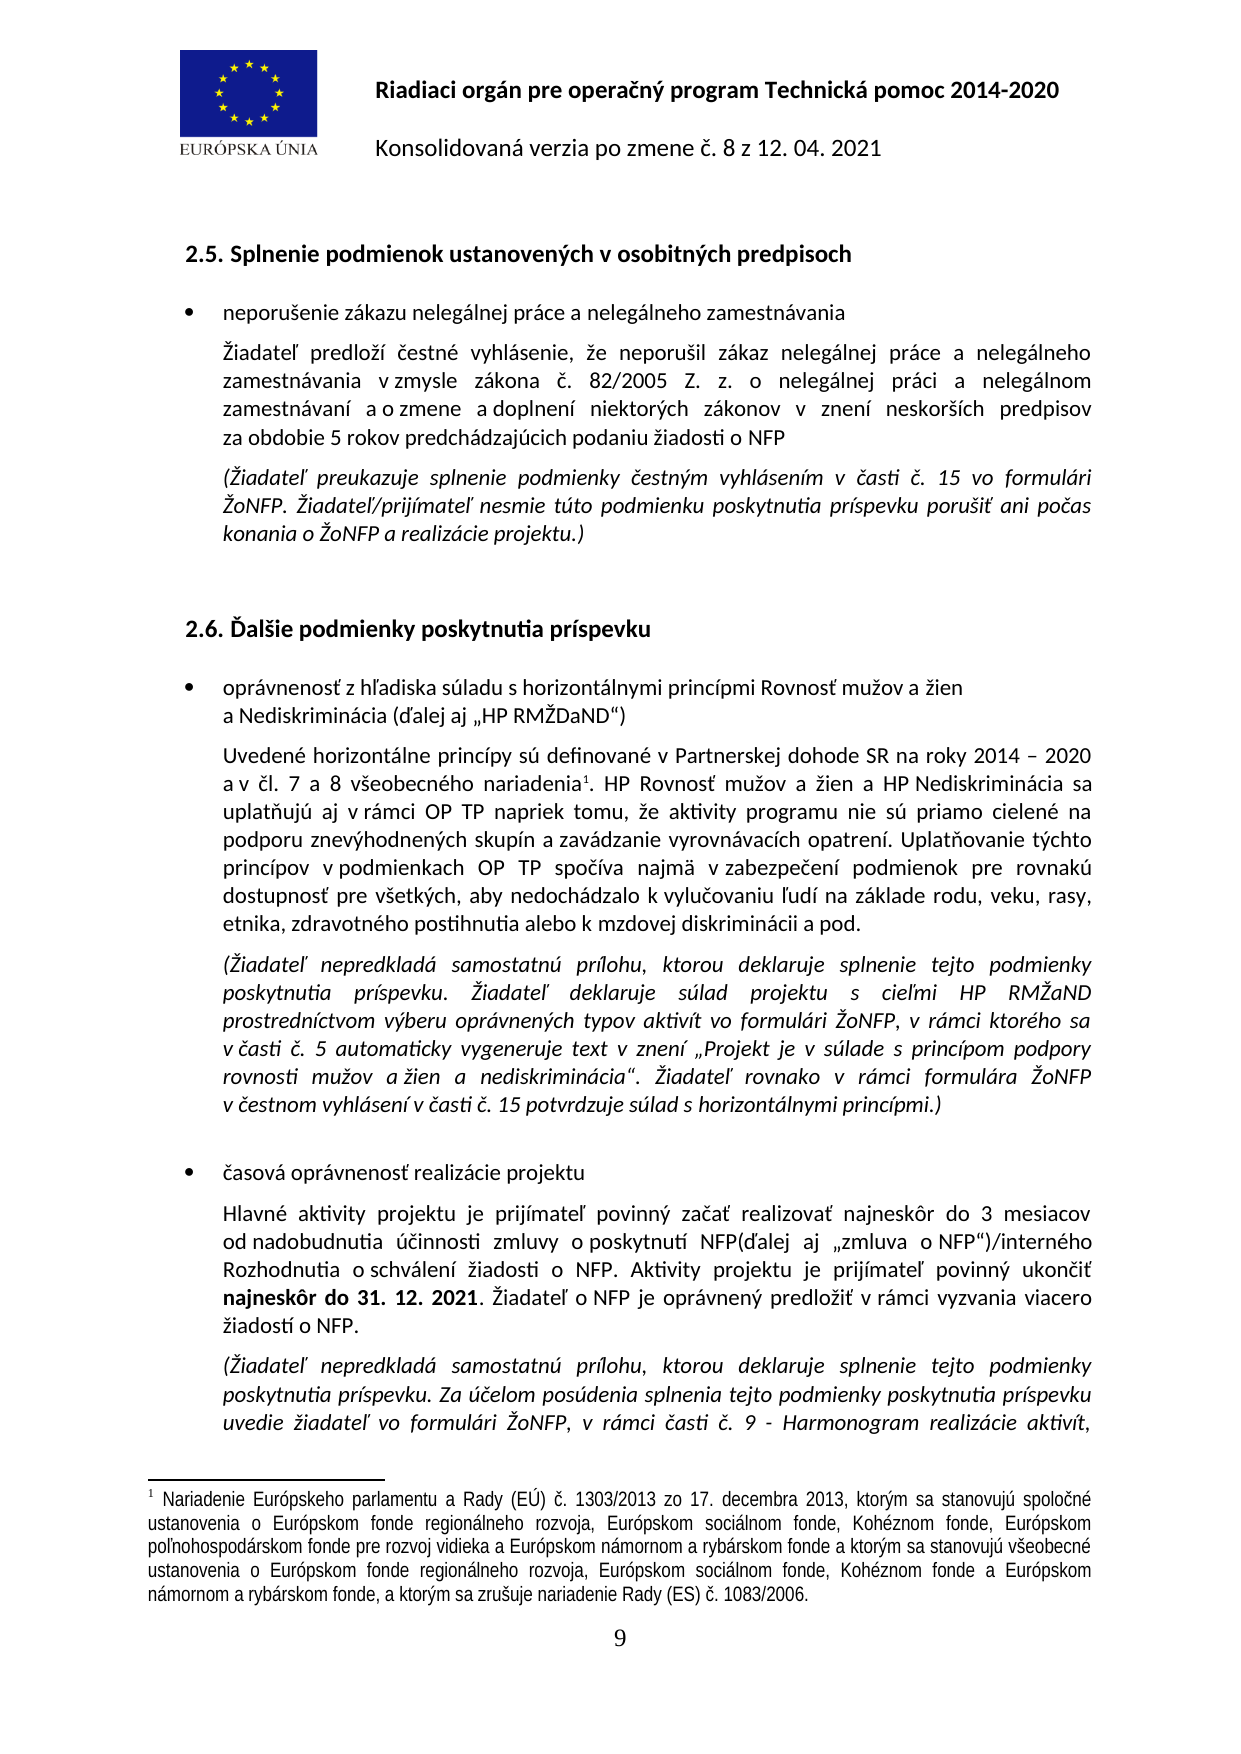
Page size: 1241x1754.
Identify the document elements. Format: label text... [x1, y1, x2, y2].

list Splnenie podmienok ustanovených v osobitných predpisoch [185, 238, 1093, 268]
list Žiadateľ predloží čestné vyhlásenie, že neporušil zákaz nelegálnej práce a nelegálneho zamestnávania v zmysle zákona č. 82/2005 Z. z. o nelegálnej práci a nelegálnom zamestnávaní a o zmene a doplnení niektorých zákonov v znení neskorších predpisov za obdobie 5 rokov predchádzajúcich podaniu žiadosti o NFP [223, 338, 1093, 451]
list Uvedené horizontálne princípy sú definované v Partnerskej dohode SR na roky 2014 – 2020 a v čl. 7 a 8 všeobecného nariadenia. HP Rovnosť mužov a žien a HP Nediskriminácia sa uplatňujú aj v rámci OP TP napriek tomu, že aktivity programu nie sú priamo cielené na podporu znevýhodnených skupín a zavádzanie vyrovnávacích opatrení. Uplatňovanie týchto princípov v podmienkach OP TP spočíva najmä v zabezpečení podmienok pre rovnakú dostupnosť pre všetkých, aby nedochádzalo k vylučovaniu ľudí na základe rodu, veku, rasy, etnika, zdravotného postihnutia alebo k mzdovej diskriminácii a pod. [223, 741, 1093, 937]
list oprávnenosť z hľadiska súladu s horizontálnymi princípmi Rovnosť mužov a žien a Nediskriminácia (ďalej aj „HP RMŽDaND“) [185, 673, 1093, 729]
list neporušenie zákazu nelegálnej práce a nelegálneho zamestnávania [185, 298, 1093, 326]
list (Žiadateľ nepredkladá samostatnú prílohu, ktorou deklaruje splnenie tejto podmienky poskytnutia príspevku. Žiadateľ deklaruje súlad projektu s cieľmi HP RMŽaND prostredníctvom výberu oprávnených typov aktivít vo formulári ŽoNFP, v rámci ktorého sa v časti č. 5 automaticky vygeneruje text v znení „Projekt je v súlade s princípom podpory rovnosti mužov a žien a nediskriminácia“. Žiadateľ rovnako v rámci formulára ŽoNFP v čestnom vyhlásení v časti č. 15 potvrdzuje súlad s horizontálnymi princípmi.) [223, 950, 1093, 1118]
list Hlavné aktivity projektu je prijímateľ povinný začať realizovať najneskôr do 3 mesiacov od nadobudnutia účinnosti zmluvy o poskytnutí NFP(ďalej aj „zmluva o NFP“)/interného Rozhodnutia o schválení žiadosti o NFP. Aktivity projektu je prijímateľ povinný ukončiť najneskôr do 31. 12. 2021. Žiadateľ o NFP je oprávnený predložiť v rámci vyzvania viacero žiadostí o NFP. [223, 1199, 1093, 1339]
list (Žiadateľ preukazuje splnenie podmienky čestným vyhlásením v časti č. 15 vo formulári ŽoNFP. Žiadateľ/prijímateľ nesmie túto podmienku poskytnutia príspevku porušiť ani počas konania o ŽoNFP a realizácie projektu.) [223, 463, 1093, 547]
list Ďalšie podmienky poskytnutia príspevku [185, 613, 1093, 643]
list časová oprávnenosť realizácie projektu [185, 1158, 1093, 1187]
picture [179, 50, 318, 155]
